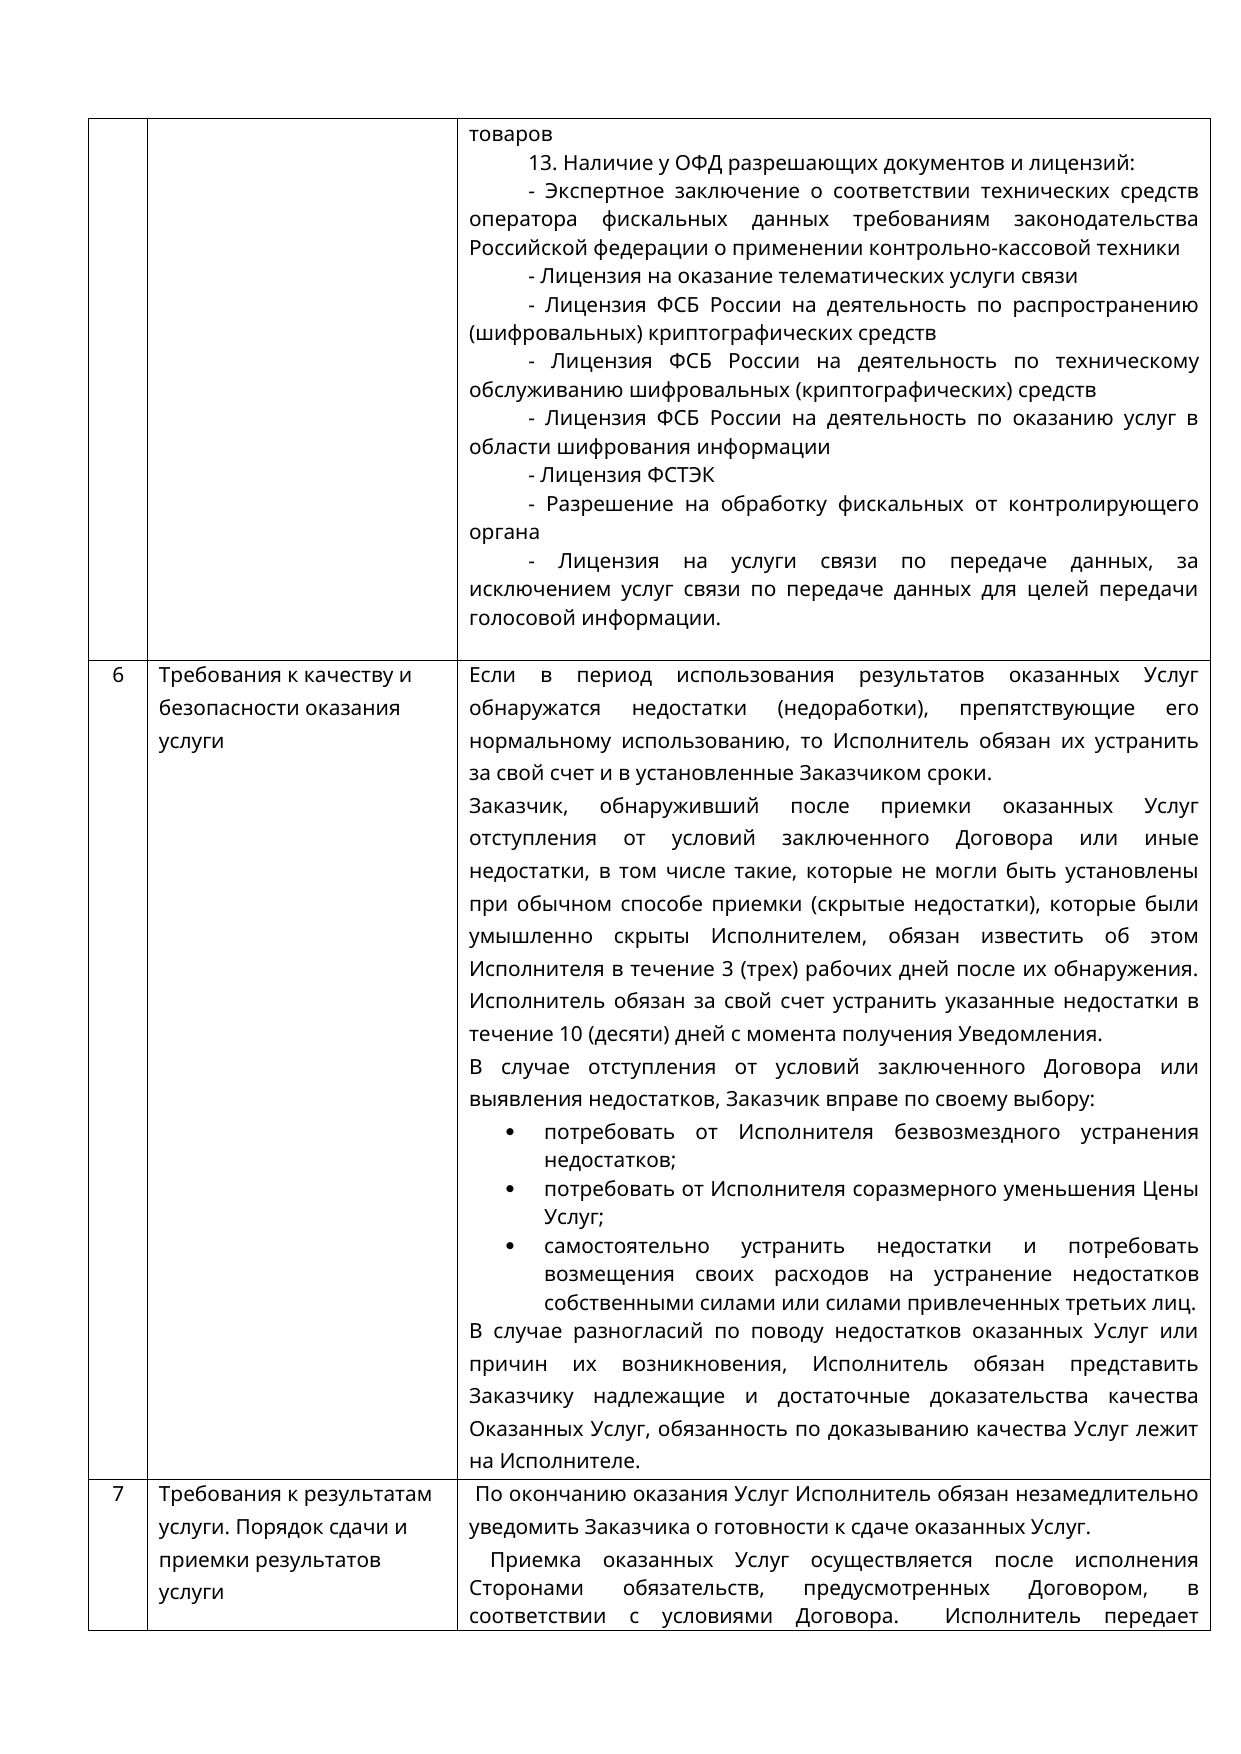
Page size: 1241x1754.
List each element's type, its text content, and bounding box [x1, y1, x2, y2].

table_cell Если в период использования результатов оказанных Услуг обнаружатся недостатки (недоработки), препятствующие его нормальному использованию, то Исполнитель обязан их устранить за свой счет и в установленные Заказчиком сроки. Заказчик, обнаруживший после приемки оказанных Услуг отступления от условий заключенного Договора или иные недостатки, в том числе такие, которые не могли быть установлены при обычном способе приемки (скрытые недостатки), которые были умышленно скрыты Исполнителем, обязан известить об этом Исполнителя в течение 3 (трех) рабочих дней после их обнаружения. Исполнитель обязан за свой счет устранить указанные недостатки в течение 10 (десяти) дней с момента получения Уведомления. В случае отступления от условий заключенного Договора или выявления недостатков, Заказчик вправе по своему выбору: потребовать от Исполнителя безвозмездного устранения недостатков; потребовать от Исполнителя соразмерного уменьшения Цены Услуг; самостоятельно устранить недостатки и потребовать возмещения своих расходов на устранение недостатков собственными силами или силами привлеченных третьих лиц. В случае разногласий по поводу недостатков оказанных Услуг или причин их возникновения, Исполнитель обязан представить Заказчику надлежащие и достаточные доказательства качества Оказанных Услуг, обязанность по доказыванию качества Услуг лежит на Исполнителе. [458, 661, 1210, 1478]
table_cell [458, 1480, 1210, 1630]
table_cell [148, 1480, 457, 1630]
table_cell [148, 119, 457, 659]
table_cell Требования к качеству и безопасности оказания услуги [148, 661, 457, 1478]
table_cell 6 [89, 661, 147, 1478]
table_cell 7 [89, 1480, 147, 1630]
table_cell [458, 119, 1210, 659]
table_cell 5 [89, 119, 147, 659]
